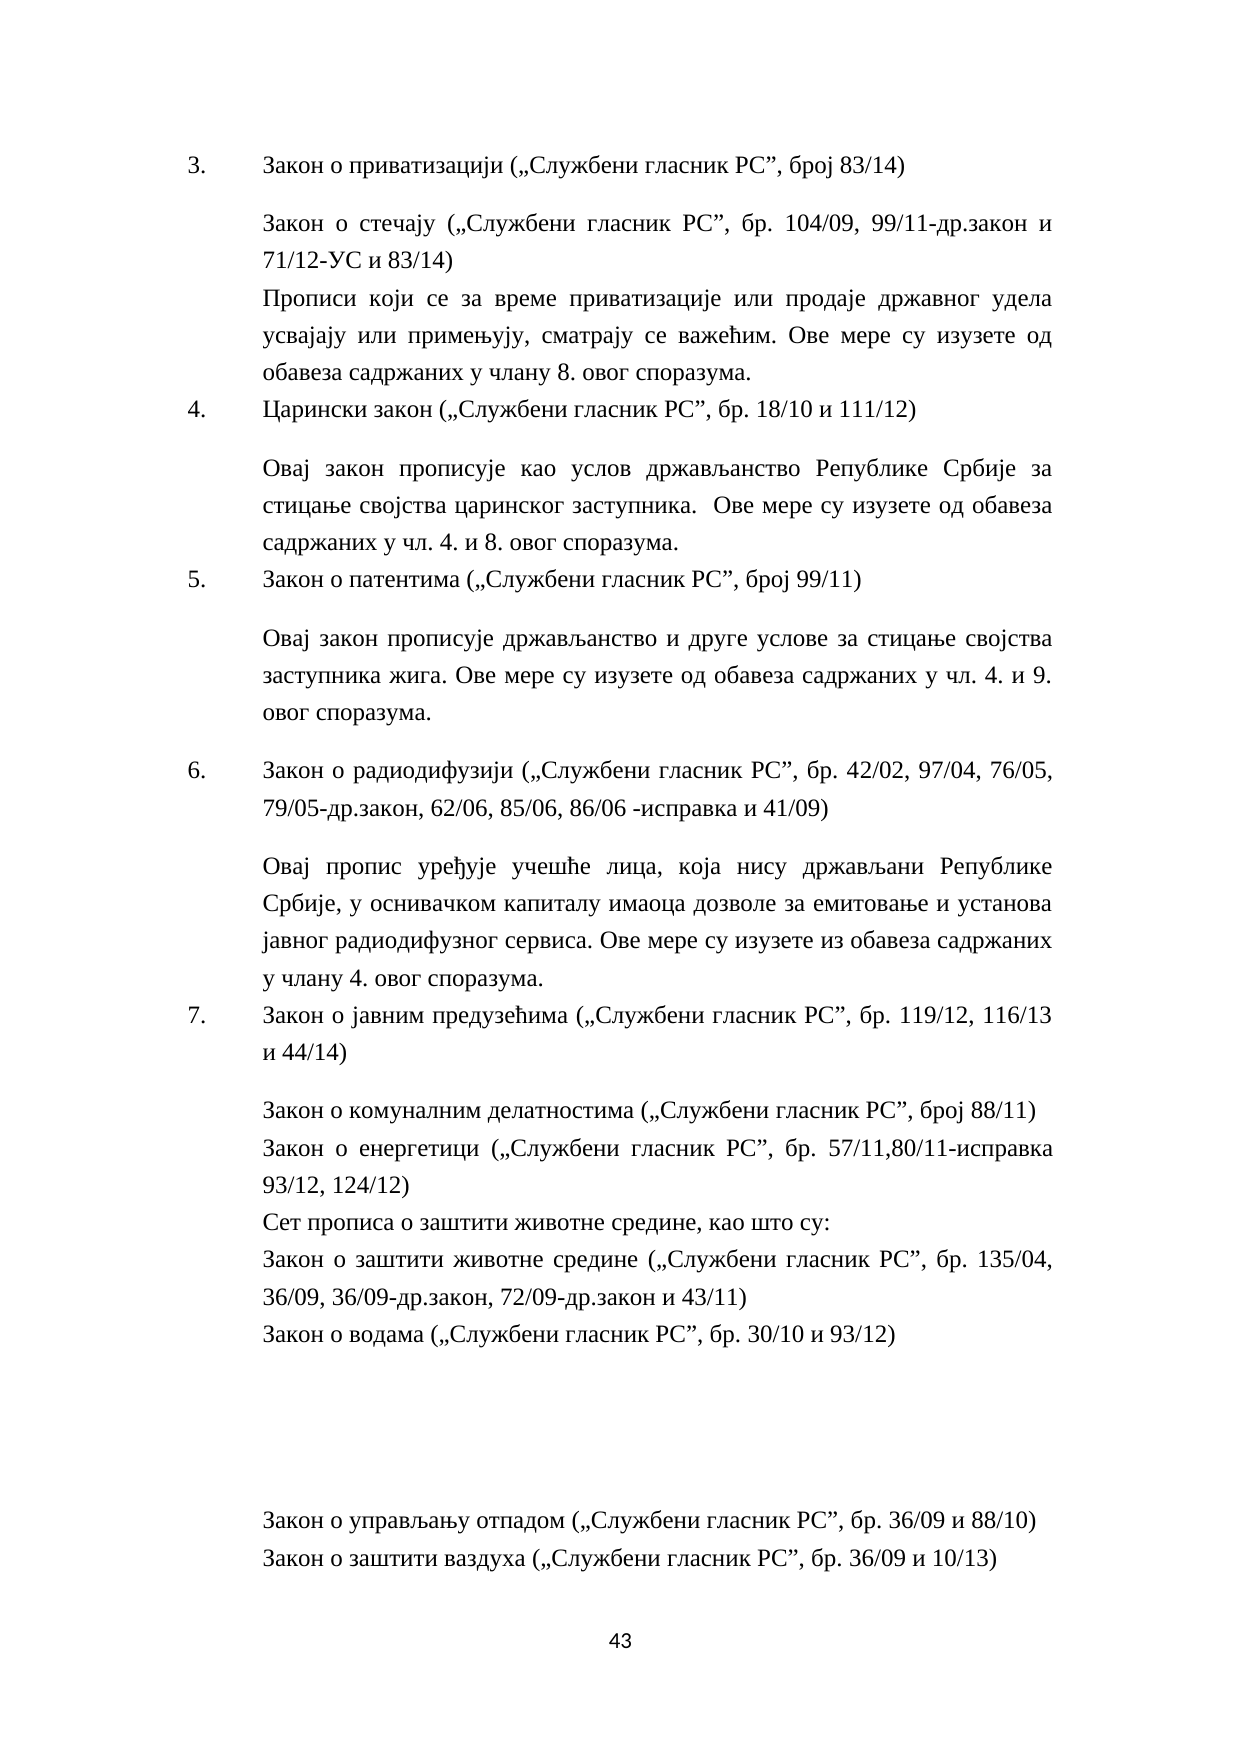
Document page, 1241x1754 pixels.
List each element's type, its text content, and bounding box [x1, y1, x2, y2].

list Закон о заштити животне средине („Службени гласник РС”, бр. 135/04, 36/09, 36/09-др.закон, 72/09-др.закон и 43/11) [262, 1244, 1053, 1311]
list Закон о јавним предузећима („Службени гласник РС”, бр. 119/12, 116/13 и 44/14) [187, 1000, 1053, 1066]
list Закон о заштити ваздуха („Службени гласник РС”, бр. 36/09 и 10/13) [187, 1543, 1053, 1572]
list Овај закон прописује као услов држављанство Републике Србије за стицање својства царинског заступника. Ове мере су изузете од обавеза садржаних у чл. 4. и 8. овог споразума. [262, 453, 1053, 556]
list Овај пропис уређује учешће лица, која нису држављани Републике Србије, у оснивачком капиталу имаоца дозволе за емитовање и установа јавног радиодифузног сервиса. Ове мере су изузете из обавеза садржаних у члану 4. овог споразума. [262, 851, 1053, 991]
list Закон о водама („Службени гласник РС”, бр. 30/10 и 93/12) [187, 1319, 1053, 1348]
list Закон о енергетици („Службени гласник РС”, бр. 57/11,80/11-исправка 93/12, 124/12) [262, 1133, 1053, 1199]
list Закон о радиодифузији („Службени гласник РС”, бр. 42/02, 97/04, 76/05, 79/05-др.закон, 62/06, 85/06, 86/06 -исправка и 41/09) [187, 755, 1053, 821]
list Закон о патентима („Службени гласник РС”, број 99/11) [187, 564, 1053, 593]
list Прописи који се за време приватизације или продаје државног удела усвајају или примењују, сматрају се важећим. Ове мере су изузете од обавеза садржаних у члану 8. овог споразума. [262, 283, 1053, 386]
list Царински закон („Службени гласник РС”, бр. 18/10 и 111/12) [187, 394, 1053, 423]
list Сет прописа о заштити животне средине, као што су: [187, 1207, 1053, 1236]
list Закон о управљању отпадом („Службени гласник РС”, бр. 36/09 и 88/10) [187, 1506, 1053, 1534]
list Закон о стечају („Службени гласник РС”, бр. 104/09, 99/11-др.закон и 71/12-УС и 83/14) [262, 208, 1053, 274]
list Закон о приватизацији („Службени гласник РС”, број 83/14) [187, 150, 1053, 179]
text Овај закон прописује држављанство и друге услове за стицање својства заступника жига. Ове мере су изузете од обавеза садржаних у чл. 4. и 9. овог споразума. [262, 623, 1053, 726]
list Закон о комуналним делатностима („Службени гласник РС”, број 88/11) [262, 1095, 1053, 1124]
